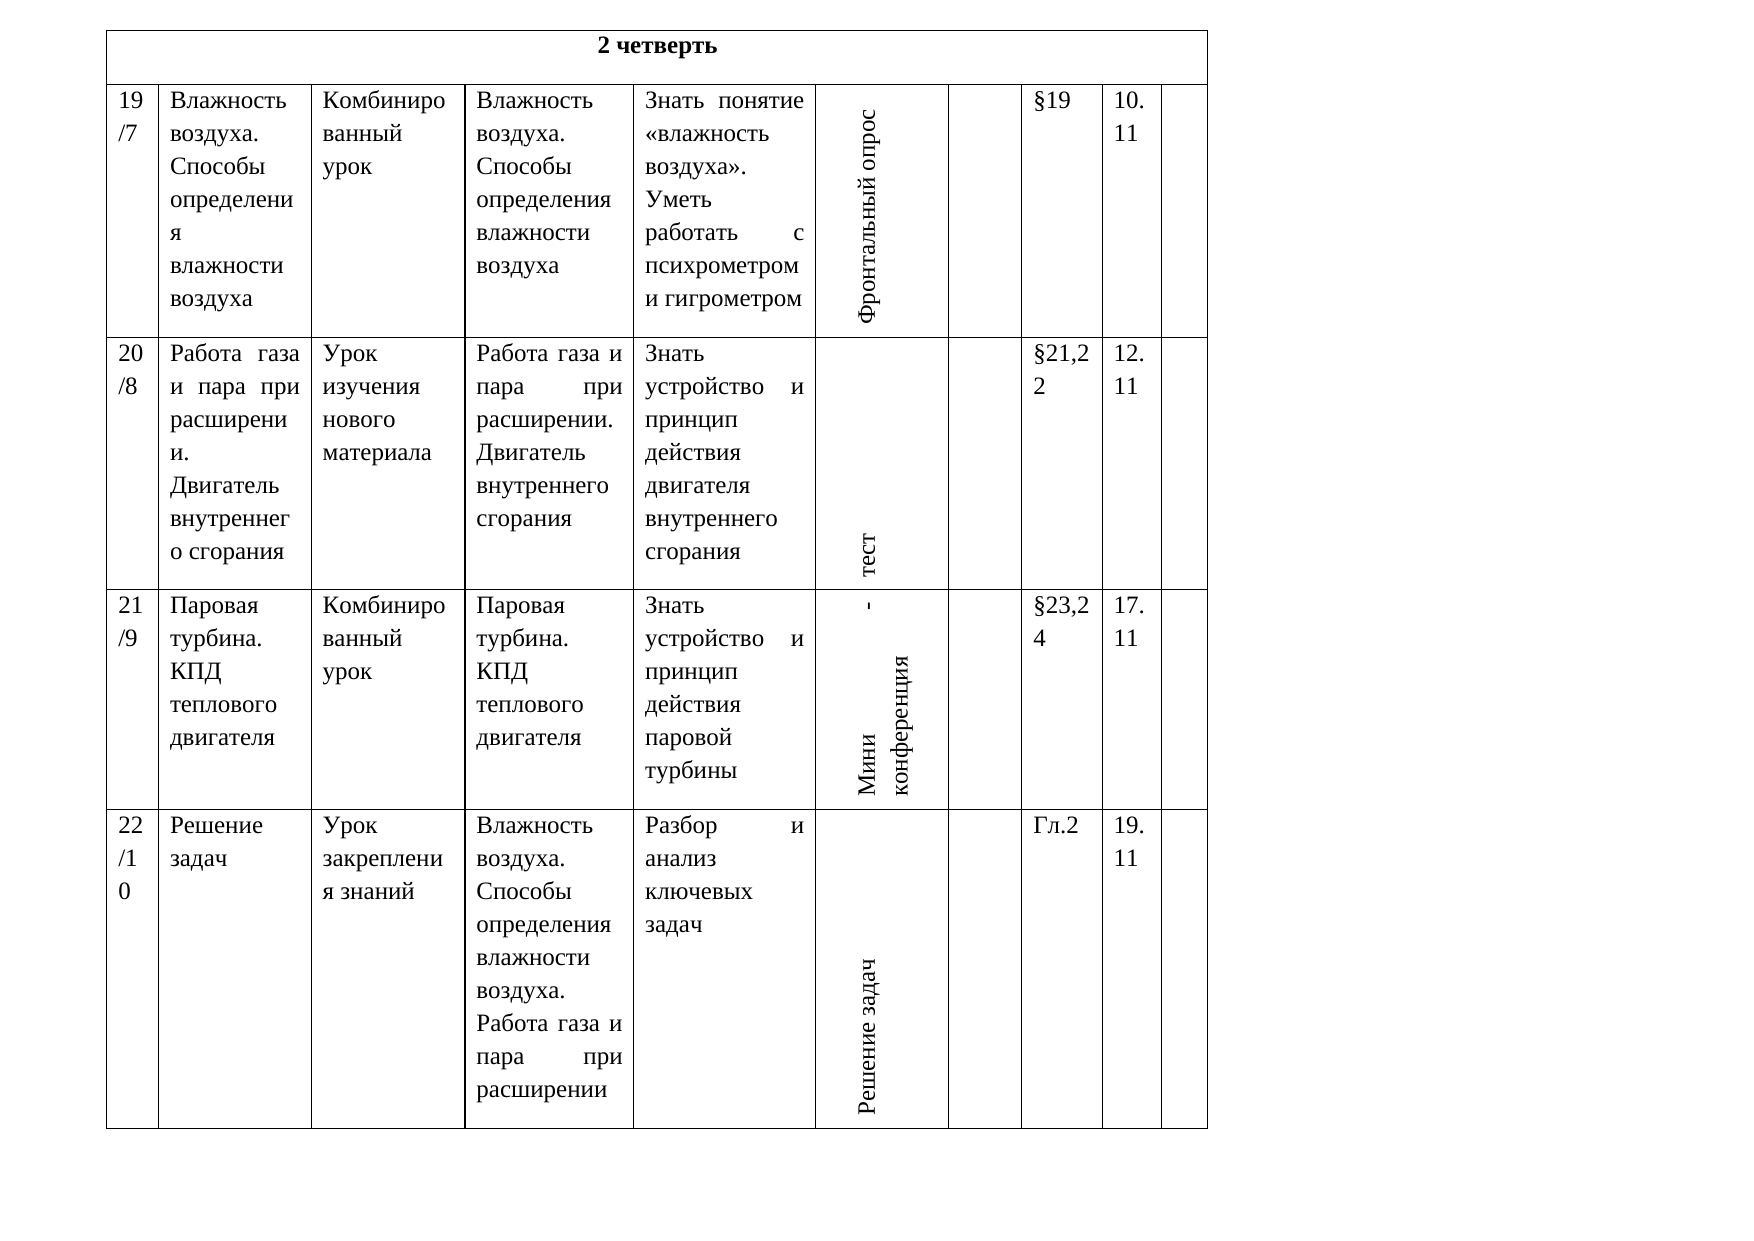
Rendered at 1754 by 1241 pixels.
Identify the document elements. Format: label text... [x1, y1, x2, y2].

table_cell 20/8 [107, 338, 158, 589]
table_cell Комбинированный урок [312, 590, 464, 809]
table_cell 17.11 [1103, 590, 1161, 809]
table_cell Решение задач [816, 810, 948, 1127]
table_cell тест [816, 338, 948, 589]
table_cell Урок закрепления знаний [312, 810, 464, 1127]
table_cell [1162, 590, 1207, 809]
table_cell Урок изучения нового материала [312, 338, 464, 589]
table_cell 19/7 [107, 85, 158, 337]
table_cell Знать устройство и принцип действия двигателя внутреннего сгорания [634, 338, 815, 589]
table_cell [1162, 810, 1207, 1127]
table_cell [949, 810, 1021, 1127]
table_cell Работа газа и пара при расширении. Двигатель внутреннего сгорания [159, 338, 311, 589]
table_cell [949, 85, 1021, 337]
table_cell Мини - конференция [816, 590, 948, 809]
table_cell Комбинированный урок [312, 85, 464, 337]
table_cell Знать устройство и принцип действия паровой турбины [634, 590, 815, 809]
table_cell §23,24 [1022, 590, 1102, 809]
table_cell [949, 590, 1021, 809]
table_cell Влажность воздуха. Способы определения влажности воздуха [159, 85, 311, 337]
table_cell Работа газа и пара при расширении. Двигатель внутреннего сгорания [466, 338, 633, 589]
table_cell Знать понятие «влажность воздуха». Уметь работать с психрометром и гигрометром [634, 85, 815, 337]
table_cell Паровая турбина. КПД теплового двигателя [159, 590, 311, 809]
table_cell 21/9 [107, 590, 158, 809]
table_cell Решение задач [159, 810, 311, 1127]
table_cell [1162, 338, 1207, 589]
table_cell Паровая турбина. КПД теплового двигателя [466, 590, 633, 809]
table_cell 12.11 [1103, 338, 1161, 589]
table_cell 22/10 [107, 810, 158, 1127]
table_cell Фронтальный опрос [816, 85, 948, 337]
table_cell Разбор и анализ ключевых задач [634, 810, 815, 1127]
table_cell Влажность воздуха. Способы определения влажности воздуха. Работа газа и пара при расширении [466, 810, 633, 1127]
table_cell §19 [1022, 85, 1102, 337]
table_cell [949, 338, 1021, 589]
table_cell §21,22 [1022, 338, 1102, 589]
table_cell [1162, 85, 1207, 337]
table_cell 2 четверть [107, 31, 1207, 84]
table_cell 19.11 [1103, 810, 1161, 1127]
table_cell Гл.2 [1022, 810, 1102, 1127]
table_cell 10.11 [1103, 85, 1161, 337]
table_cell Влажность воздуха. Способы определения влажности воздуха [466, 85, 633, 337]
